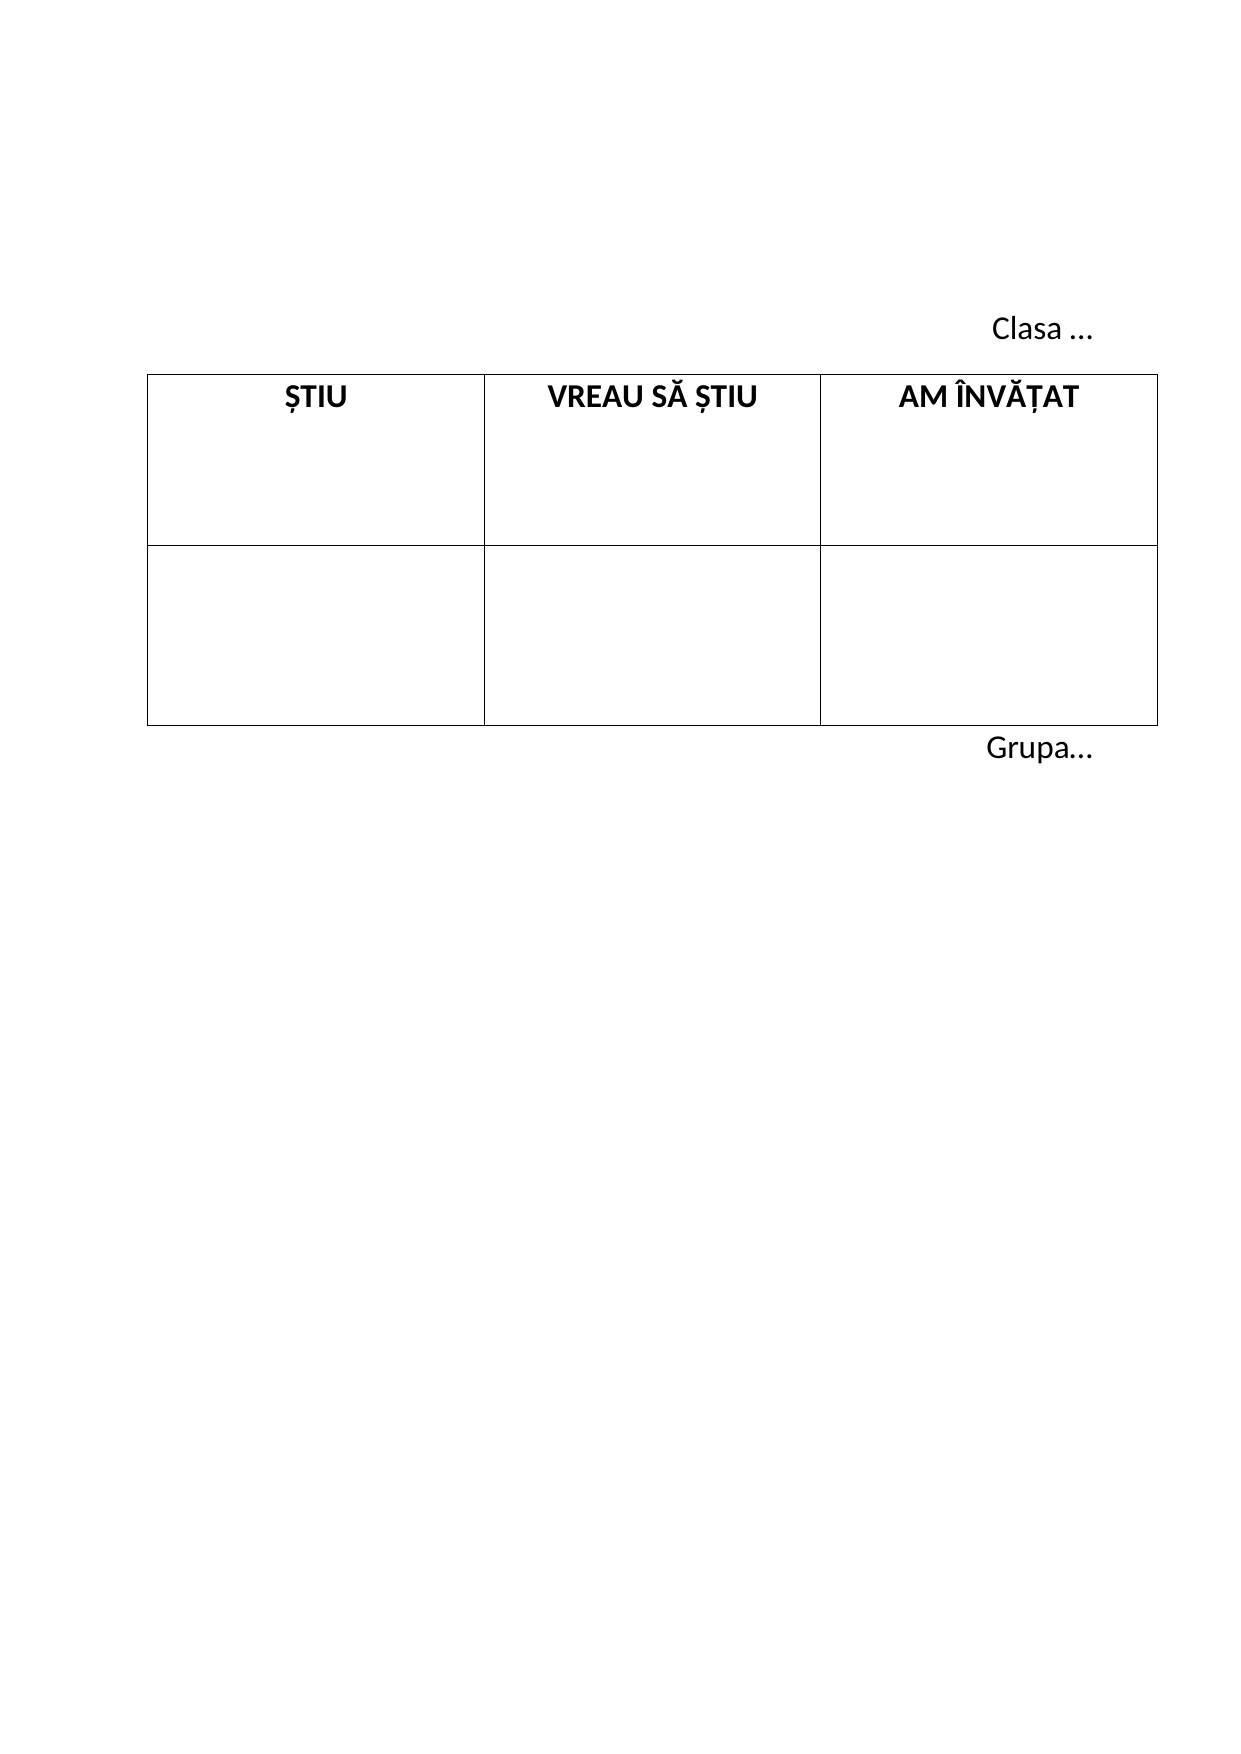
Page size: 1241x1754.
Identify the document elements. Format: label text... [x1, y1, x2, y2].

table_header AM ÎNVĂȚAT [821, 375, 1157, 545]
table_header ȘTIU [148, 375, 484, 545]
table_cell [485, 546, 820, 725]
text Clasa … [148, 307, 1093, 347]
table_header VREAU SĂ ȘTIU [485, 375, 820, 545]
text Grupa… [148, 726, 1093, 767]
table_cell [148, 546, 484, 725]
table_cell [821, 546, 1157, 725]
